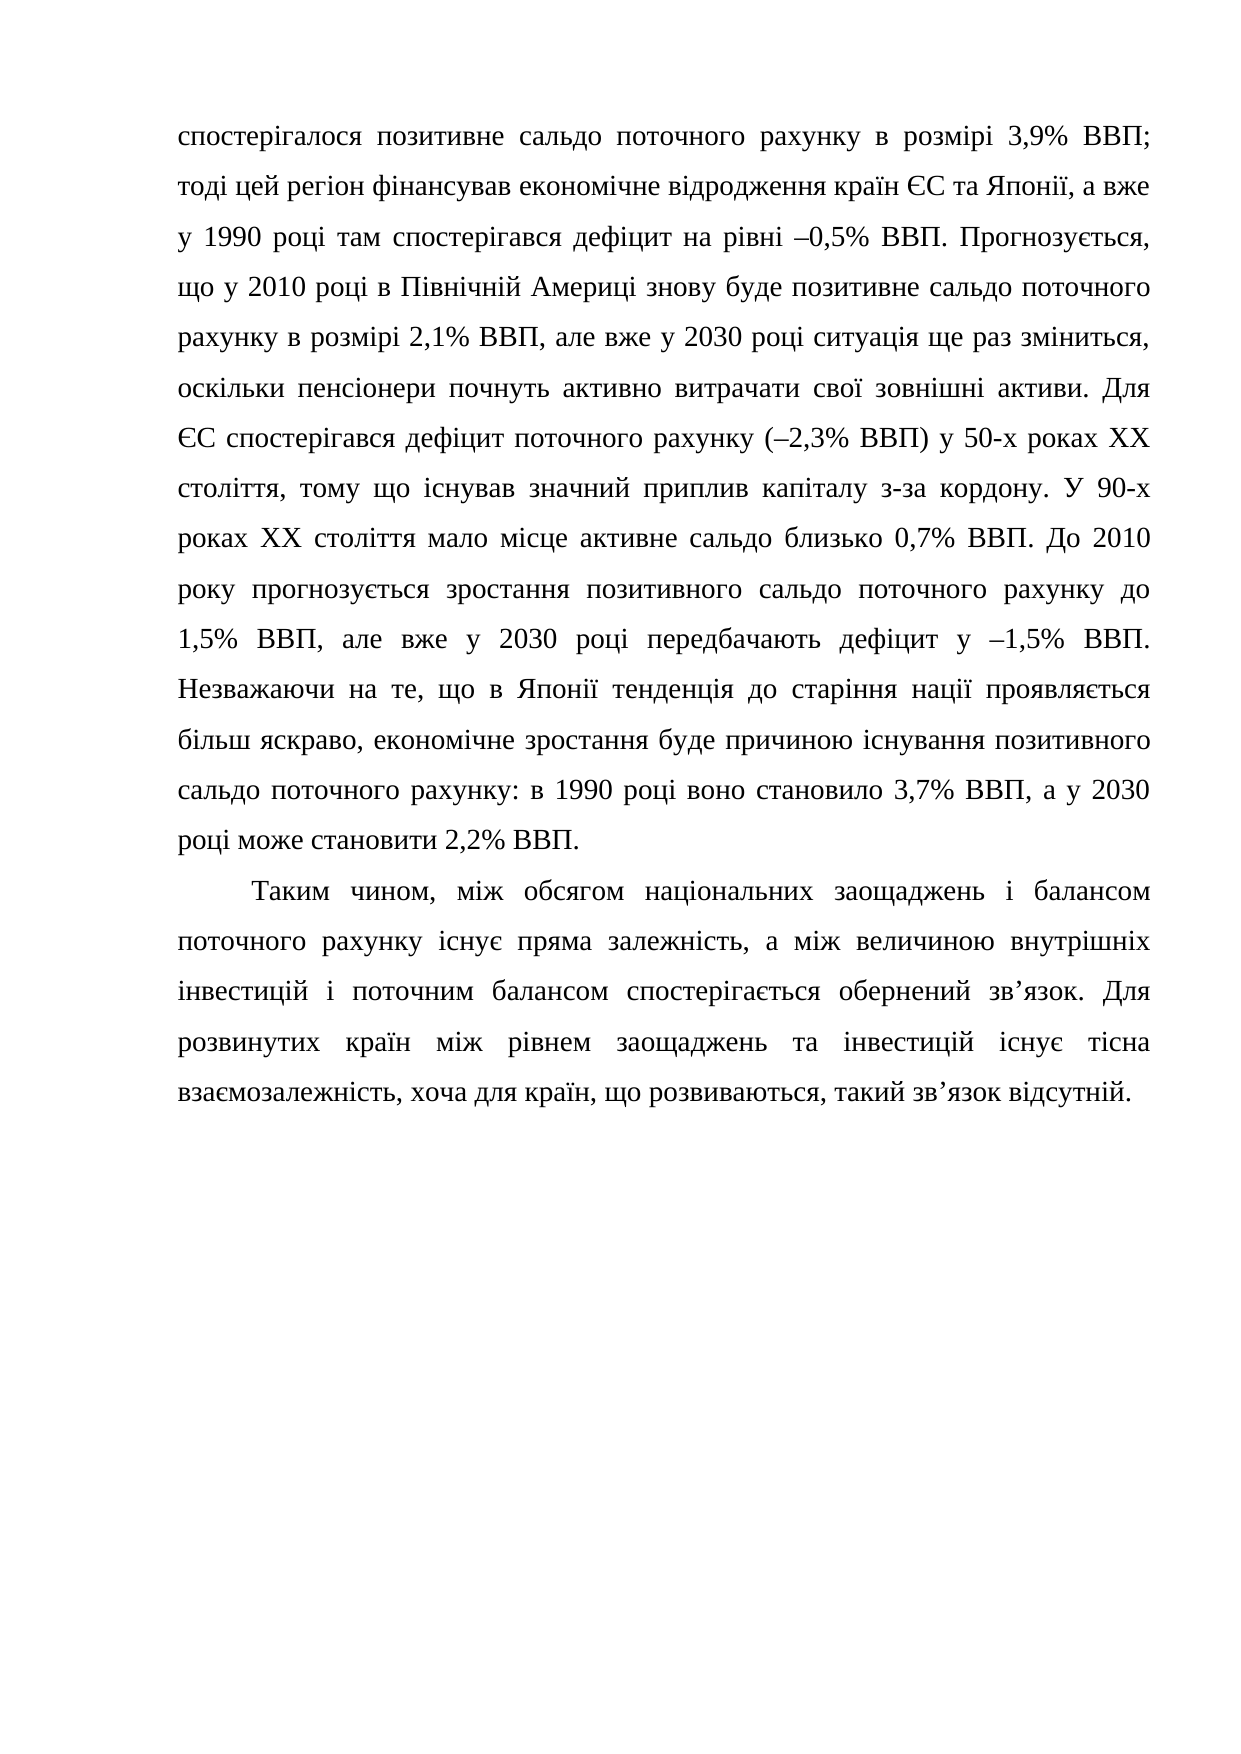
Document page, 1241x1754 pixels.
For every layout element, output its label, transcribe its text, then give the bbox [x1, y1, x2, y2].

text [177, 118, 1152, 856]
text Таким чином, між обсягом національних заощаджень і балансом поточного рахунку існує пряма залежність, а між величиною внутрішніх інвестицій і поточним балансом спостерігається обернений зв’язок. Для розвинутих країн між рівнем заощаджень та інвестицій існує тісна взаємозалежність, хоча для країн, що розвиваються, такий зв’язок відсутній. [177, 873, 1152, 1108]
